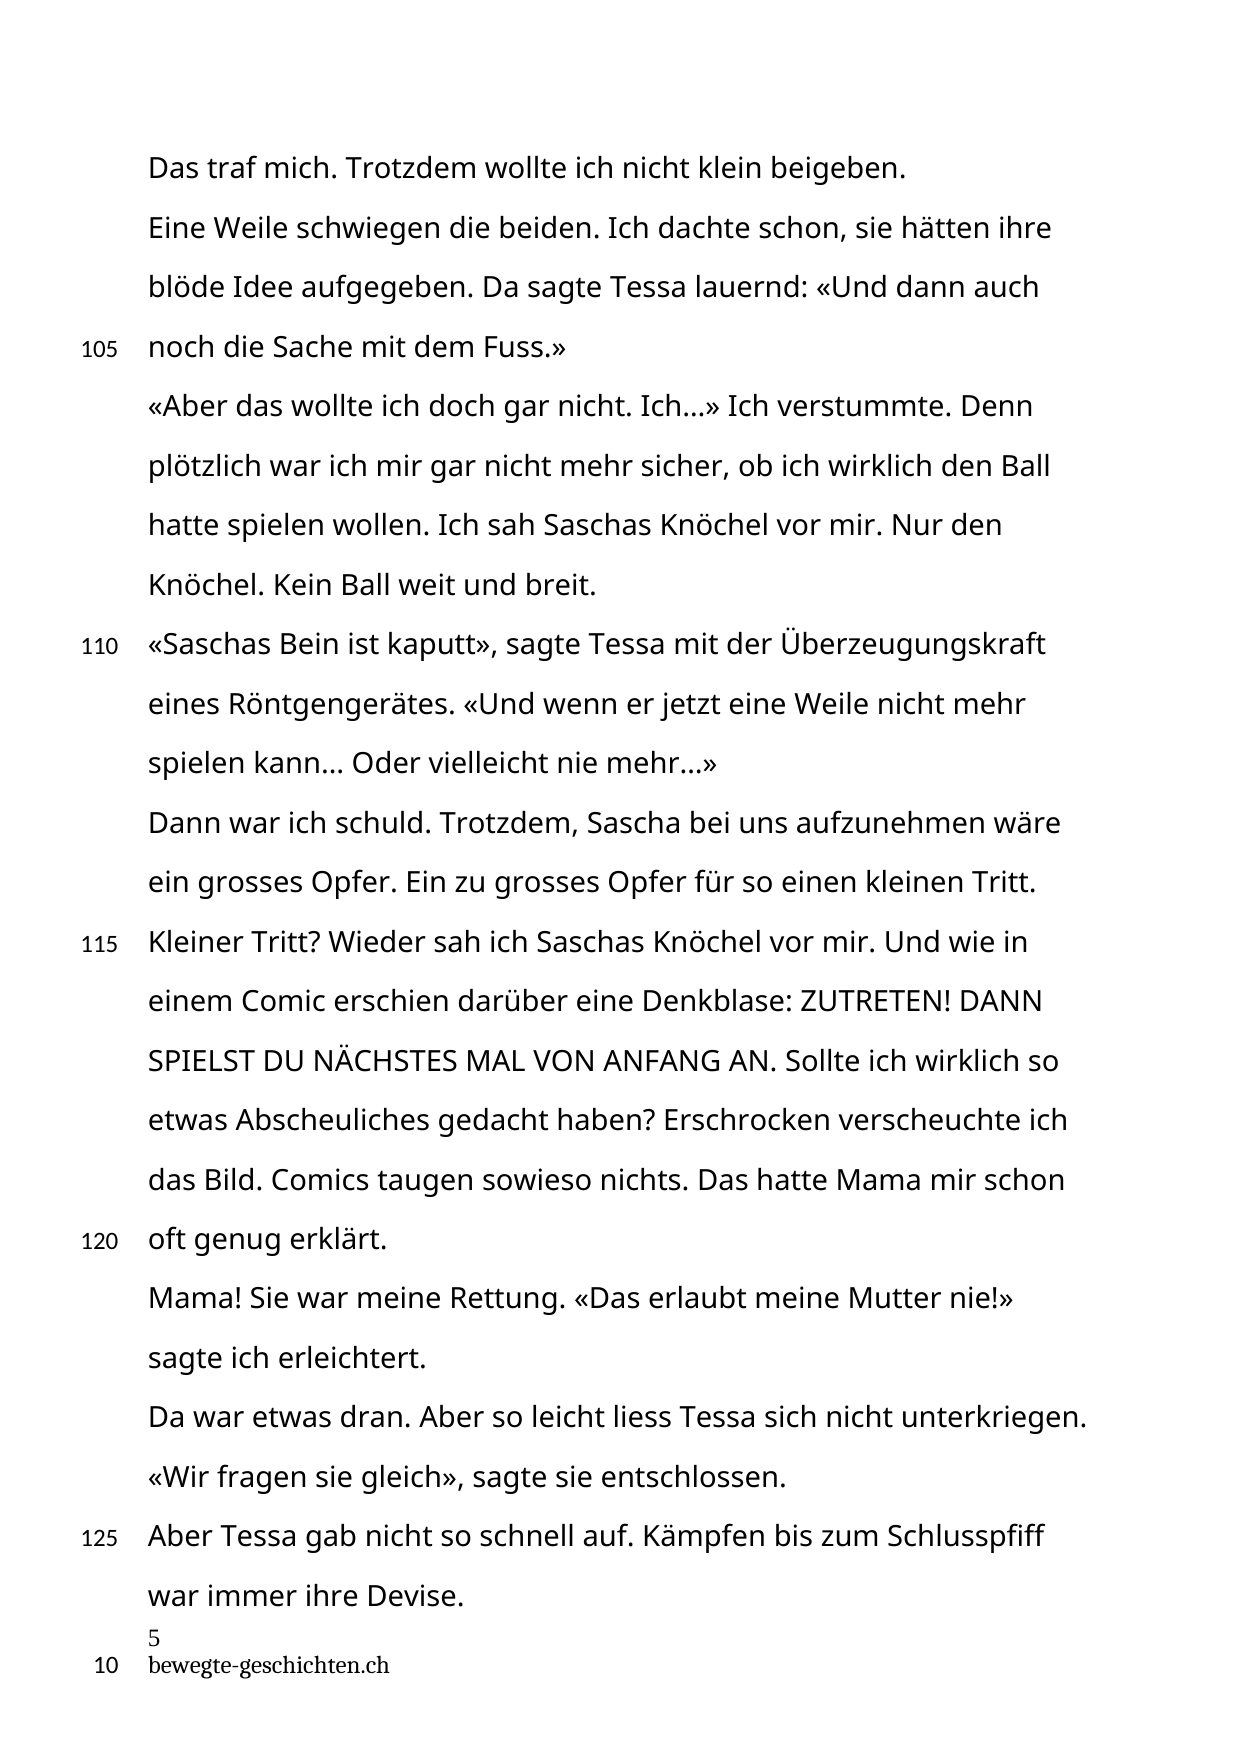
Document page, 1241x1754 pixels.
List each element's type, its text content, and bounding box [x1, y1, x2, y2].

text Mama! Sie war meine Rettung. «Das erlaubt meine Mutter nie!» sagte ich erleichtert. [148, 1278, 1092, 1377]
text Da war etwas dran. Aber so leicht liess Tessa sich nicht unterkriegen. «Wir fragen sie gleich», sagte sie entschlossen. [148, 1397, 1092, 1496]
text Dann war ich schuld. Trotzdem, Sascha bei uns aufzunehmen wäre ein grosses Opfer. Ein zu grosses Opfer für so einen kleinen Tritt. Kleiner Tritt? Wieder sah ich Saschas Knöchel vor mir. Und wie in einem Comic erschien darüber eine Denkblase: ZUTRETEN! DANN SPIELST DU NÄCHSTES MAL VON ANFANG AN. Sollte ich wirklich so etwas Abscheuliches gedacht haben? Erschrocken verscheuchte ich das Bild. Comics taugen sowieso nichts. Das hatte Mama mir schon oft genug erklärt. [148, 802, 1092, 1258]
text Eine Weile schwiegen die beiden. Ich dachte schon, sie hätten ihre blöde Idee aufgegeben. Da sagte Tessa lauernd: «Und dann auch noch die Sache mit dem Fuss.» [148, 207, 1092, 366]
text «Saschas Bein ist kaputt», sagte Tessa mit der Überzeugungskraft eines Röntgengerätes. «Und wenn er jetzt eine Weile nicht mehr spielen kann… Oder vielleicht nie mehr…» [148, 623, 1092, 782]
text Das traf mich. Trotzdem wollte ich nicht klein beigeben. [148, 148, 1092, 187]
text Aber Tessa gab nicht so schnell auf. Kämpfen bis zum Schlusspfiff war immer ihre Devise. [148, 1516, 1092, 1615]
text «Aber das wollte ich doch gar nicht. Ich…» Ich verstummte. Denn plötzlich war ich mir gar nicht mehr sicher, ob ich wirklich den Ball hatte spielen wollen. Ich sah Saschas Knöchel vor mir. Nur den Knöchel. Kein Ball weit und breit. [148, 386, 1092, 604]
